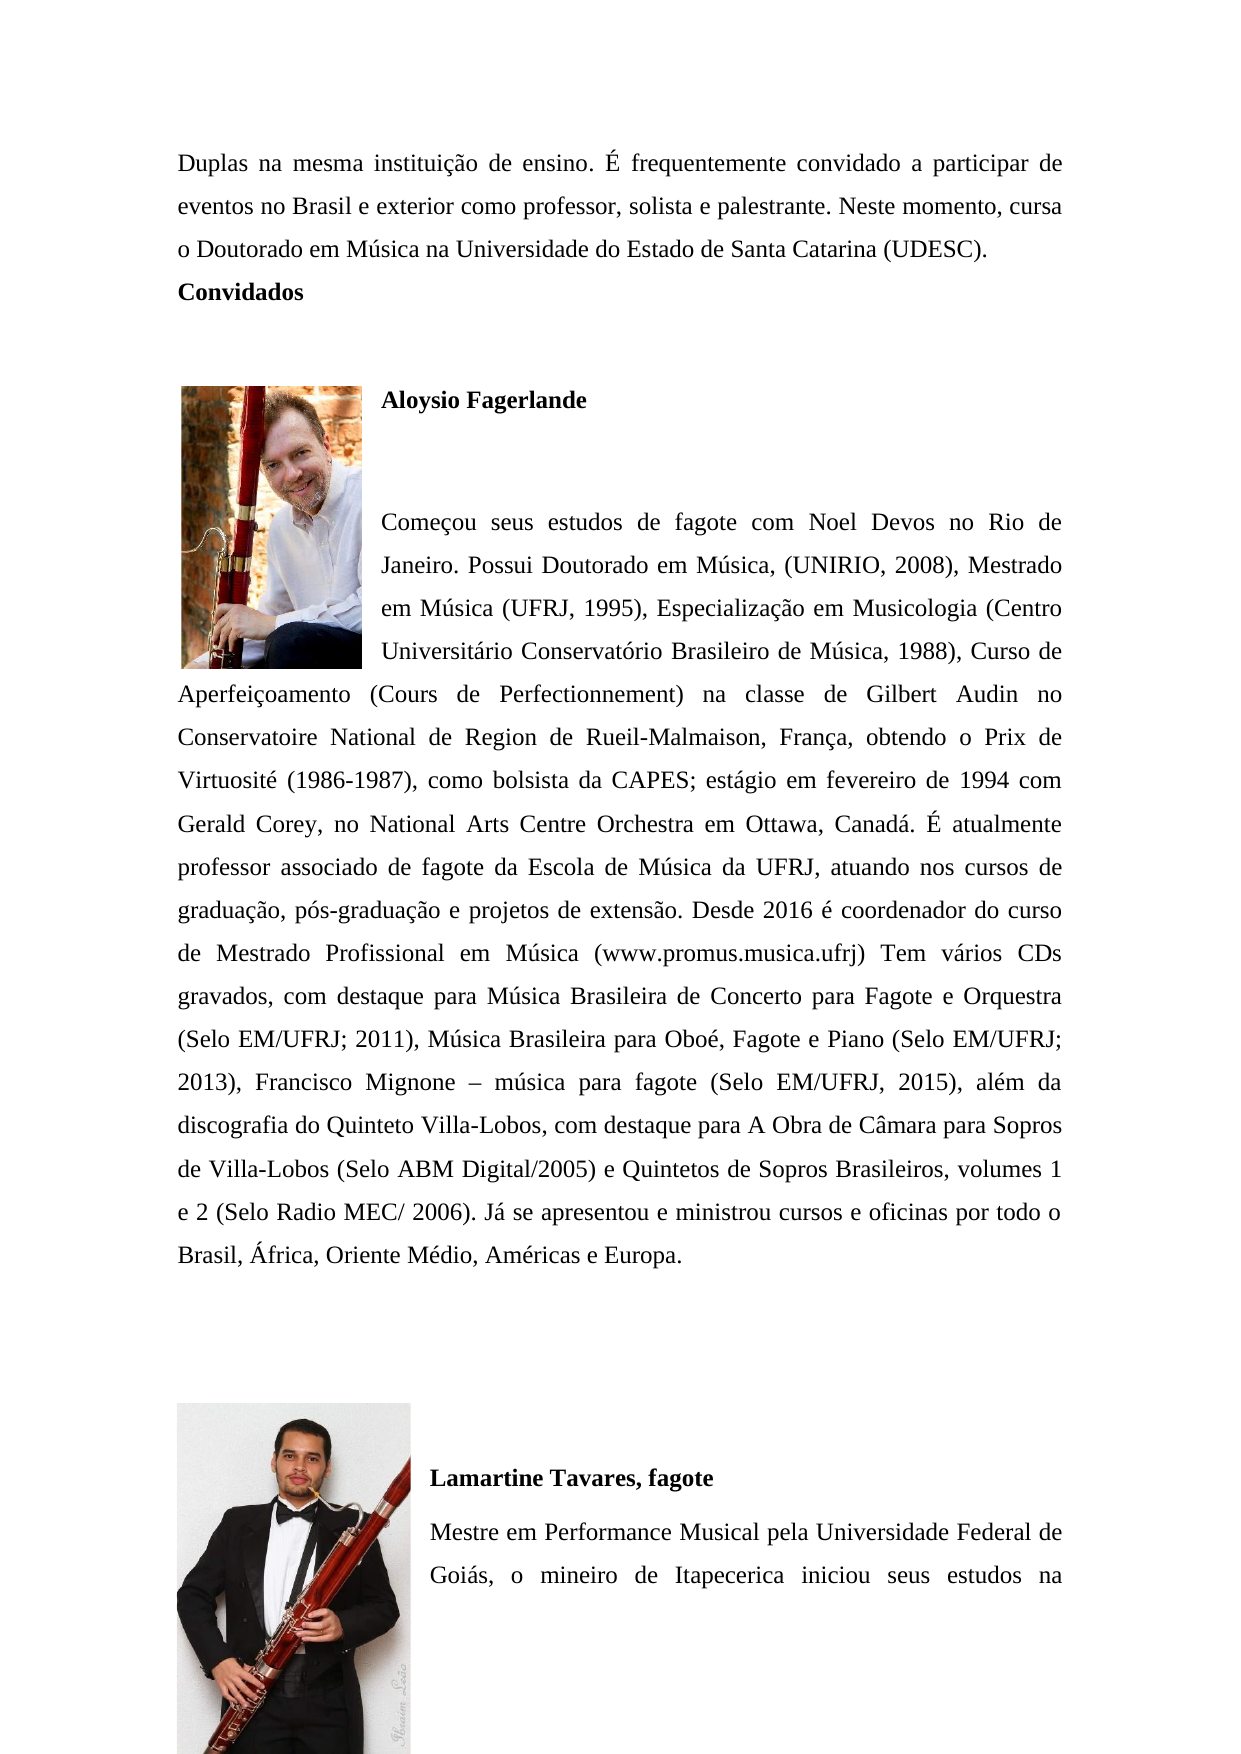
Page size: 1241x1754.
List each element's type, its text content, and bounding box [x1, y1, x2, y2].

picture [176, 1403, 411, 1754]
text Lamartine Tavares, fagote [411, 1463, 1063, 1492]
text Convidados [177, 277, 1063, 306]
text Começou seus estudos de fagote com Noel Devos no Rio de Janeiro. Possui Doutorado em Música, (UNIRIO, 2008), Mestrado em Música (UFRJ, 1995), Especialização em Musicologia (Centro Universitário Conservatório Brasileiro de Música, 1988), Curso de Aperfeiçoamento (Cours de Perfectionnement) na classe de Gilbert Audin no Conservatoire National de Region de Rueil-Malmaison, França, obtendo o Prix de Virtuosité (1986-1987), como bolsista da CAPES; estágio em fevereiro de 1994 com Gerald Corey, no National Arts Centre Orchestra em Ottawa, Canadá. É atualmente professor associado de fagote da Escola de Música da UFRJ, atuando nos cursos de graduação, pós-graduação e projetos de extensão. Desde 2016 é coordenador do curso de Mestrado Profissional em Música (www.promus.musica.ufrj) Tem vários CDs gravados, com destaque para Música Brasileira de Concerto para Fagote e Orquestra (Selo EM/UFRJ; 2011), Música Brasileira para Oboé, Fagote e Piano (Selo EM/UFRJ; 2013), Francisco Mignone – música para fagote (Selo EM/UFRJ, 2015), além da discografia do Quinteto Villa-Lobos, com destaque para A Obra de Câmara para Sopros de Villa-Lobos (Selo ABM Digital/2005) e Quintetos de Sopros Brasileiros, volumes 1 e 2 (Selo Radio MEC/ 2006). Já se apresentou e ministrou cursos e oficinas por todo o Brasil, África, Oriente Médio, Américas e Europa. [177, 438, 1063, 1269]
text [177, 148, 1063, 263]
text Aloysio Fagerlande [177, 385, 1063, 413]
picture [181, 386, 362, 669]
